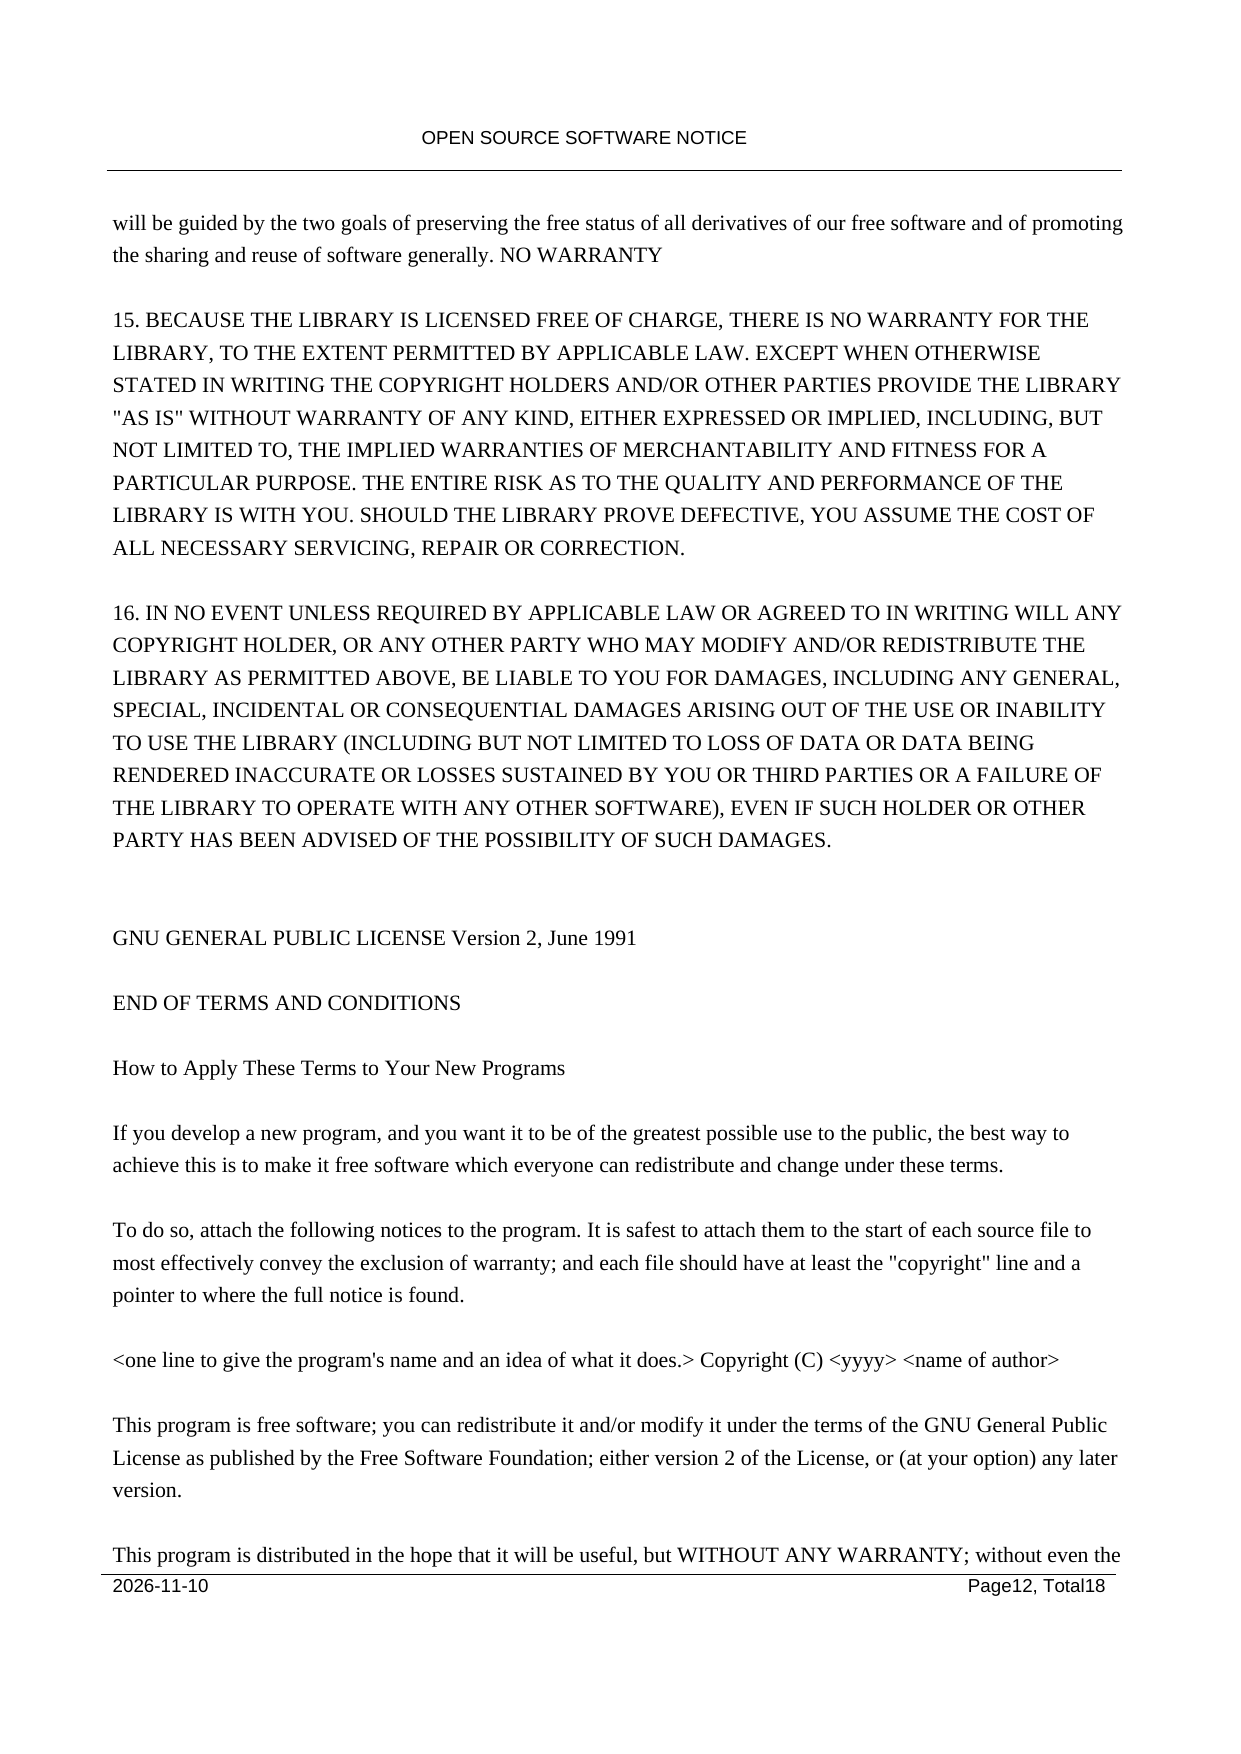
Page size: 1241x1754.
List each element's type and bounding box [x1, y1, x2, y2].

text [112, 206, 1128, 1571]
